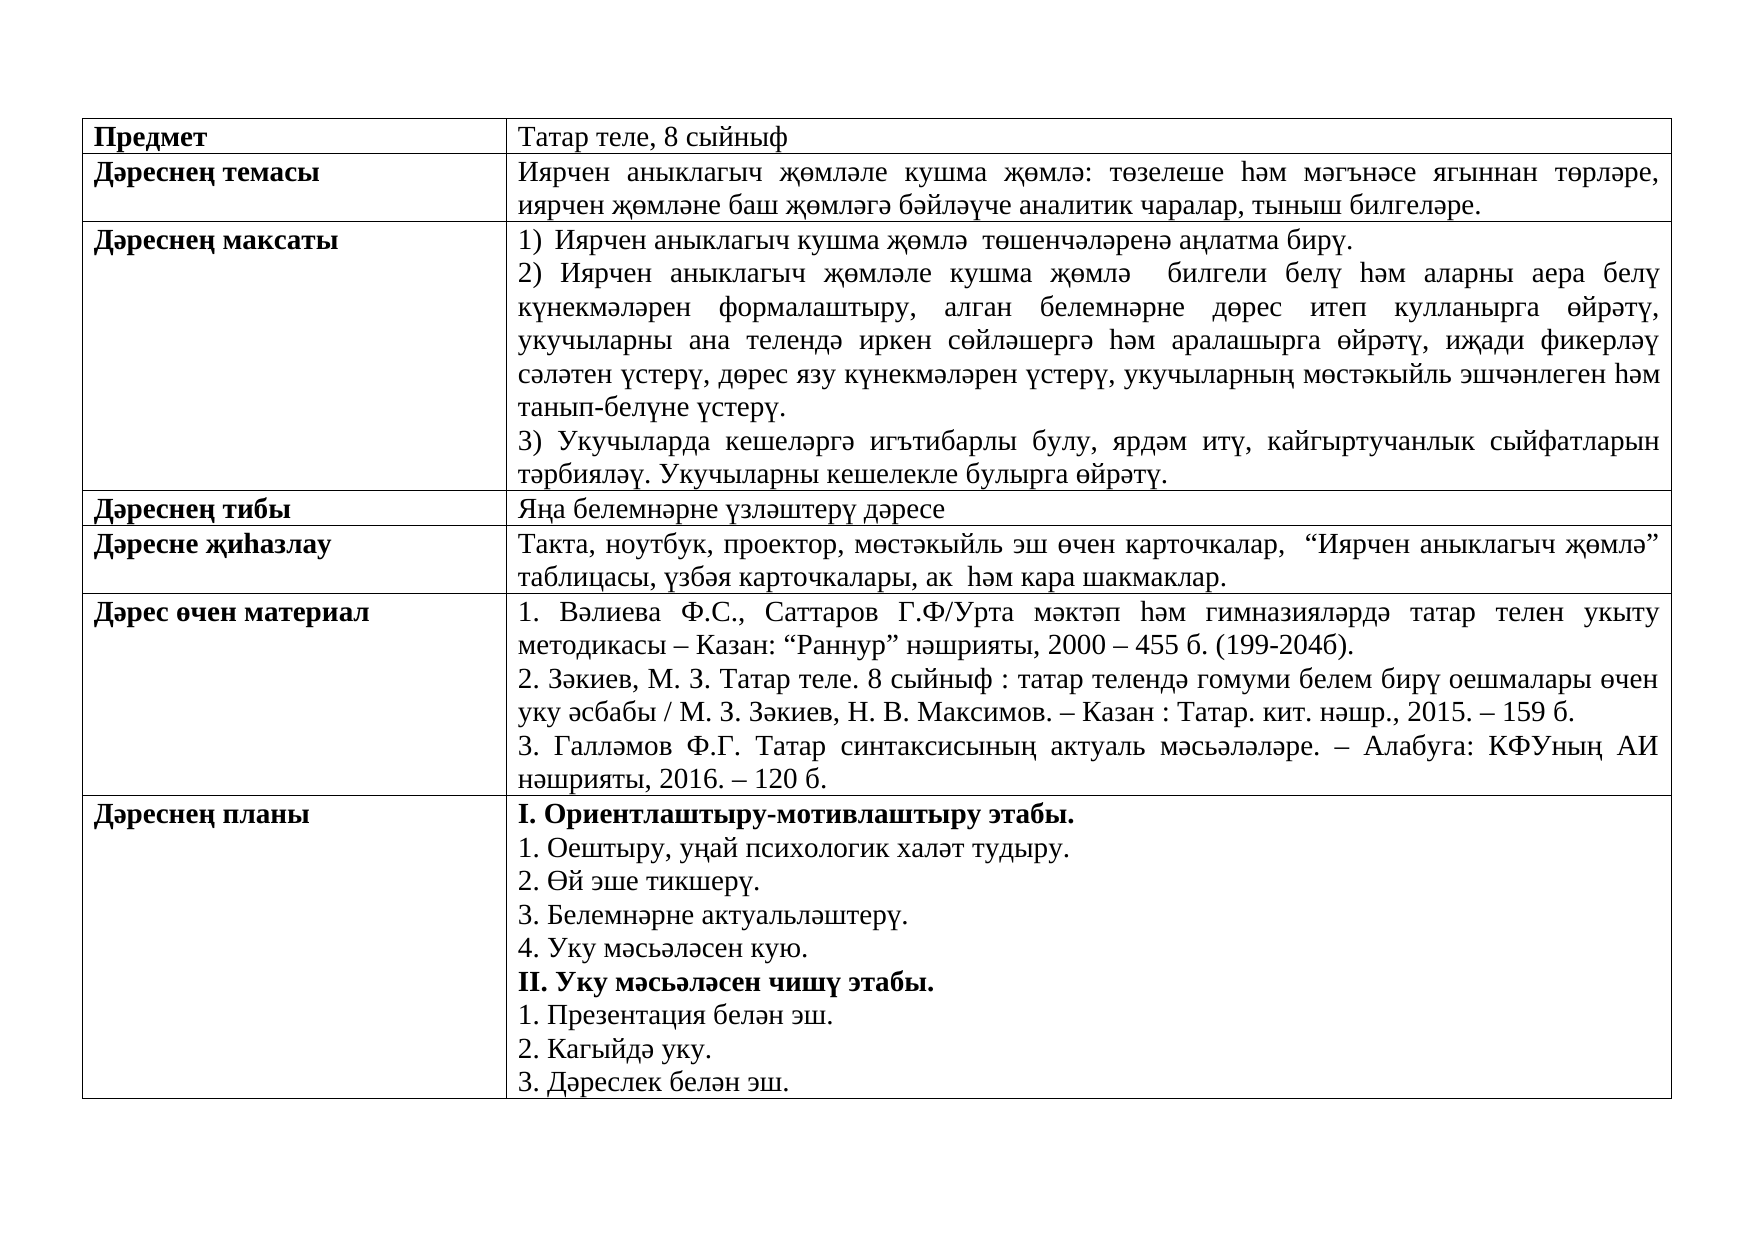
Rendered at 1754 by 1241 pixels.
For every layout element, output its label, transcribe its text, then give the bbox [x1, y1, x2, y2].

table_cell Дәреснең темасы [83, 154, 506, 221]
table_cell Дәрес өчен материал [83, 594, 506, 795]
table_cell 1. Вәлиева Ф.С., Саттаров Г.Ф/Урта мәктәп һәм гимназияләрдә татар телен укыту методикасы – Казан: “Раннур” нәшрияты, 2000 – 455 б. (199-204б). 2. Зәкиев, М. З. Татар теле. 8 сыйныф : татар телендә гомуми белем бирү оешмалары өчен уку әсбабы / М. З. Зәкиев, Н. В. Максимов. – Казан : Татар. кит. нәшр., 2015. – 159 б. 3. Галләмов Ф.Г. Татар синтаксисының актуаль мәсьәләләре. – Алабуга: КФУның АИ нәшрияты, 2016. – 120 б. [507, 594, 1671, 795]
table_cell Яңа белемнәрне үзләштерү дәресе [507, 491, 1671, 525]
table_cell Дәреснең максаты [83, 222, 506, 490]
table_cell Такта, ноутбук, проектор, мөстәкыйль эш өчен карточкалар, “Иярчен аныклагыч җөмлә” таблицасы, үзбәя карточкалары, ак һәм кара шакмаклар. [507, 526, 1671, 593]
table_cell Дәреснең тибы [83, 491, 506, 525]
table_cell 1) Иярчен аныклагыч кушма җөмлә төшенчәләренә аңлатма бирү. 2) Иярчен аныклагыч җөмләле кушма җөмлә билгели белү һәм аларны аера белү күнекмәләрен формалаштыру, алган белемнәрне дөрес итеп кулланырга өйрәтү, укучыларны ана телендә иркен сөйләшергә һәм аралашырга өйрәтү, иҗади фикерләү сәләтен үстерү, дөрес язу күнекмәләрен үстерү, укучыларның мөстәкыйль эшчәнлеген һәм танып-белүне үстерү. 3) Укучыларда кешеләргә игътибарлы булу, ярдәм итү, кайгыртучанлык сыйфатларын тәрбияләү. Укучыларны кешелекле булырга өйрәтү. [507, 222, 1671, 490]
table_header Предмет [83, 119, 506, 153]
table_cell Дәреснең планы [83, 796, 506, 1098]
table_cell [507, 796, 1671, 1098]
table_header Татар теле, 8 сыйныф [507, 119, 1671, 153]
table_cell Дәресне җиһазлау [83, 526, 506, 593]
table_cell Иярчен аныклагыч җөмләле кушма җөмлә: төзелеше һәм мәгънәсе ягыннан төрләре, иярчен җөмләне баш җөмләгә бәйләүче аналитик чаралар, тыныш билгеләре. [507, 154, 1671, 221]
